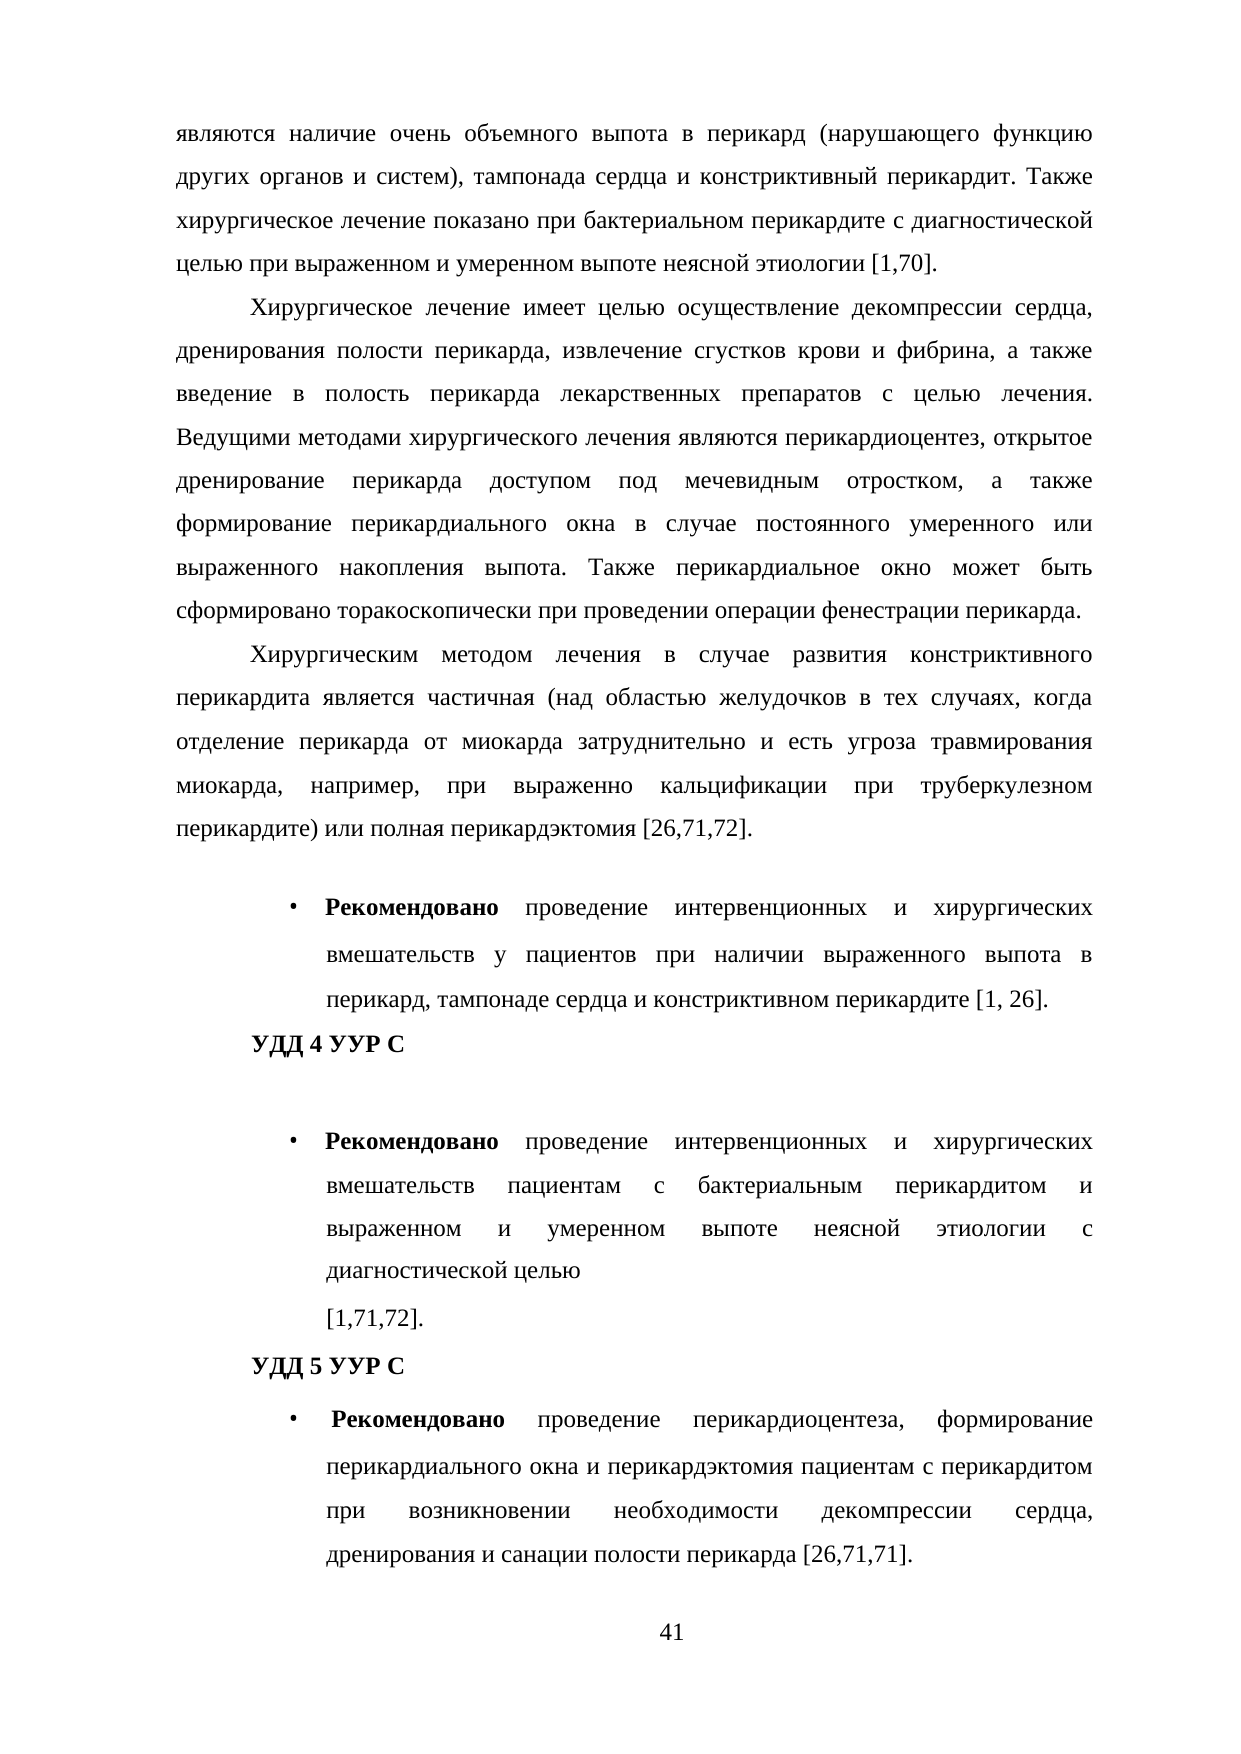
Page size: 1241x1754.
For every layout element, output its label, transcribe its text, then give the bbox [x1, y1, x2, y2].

text Хирургическим методом лечения в случае развития констриктивного перикардита является частичная (над областью желудочков в тех случаях, когда отделение перикарда от миокарда затруднительно и есть угроза травмирования миокарда, например, при выраженно кальцификации при труберкулезном перикардите) или полная перикардэктомия [26,71,72]. [176, 639, 1093, 842]
text Хирургическое лечение имеет целью осуществление декомпрессии сердца, дренирования полости перикарда, извлечение сгустков крови и фибрина, а также введение в полость перикарда лекарственных препаратов с целью лечения. Ведущими методами хирургического лечения являются перикардиоцентез, открытое дренирование перикарда доступом под мечевидным отростком, а также формирование перикардиального окна в случае постоянного умеренного или выраженного накопления выпота. Также перикардиальное окно может быть сформировано торакоскопически при проведении операции фенестрации перикарда. [176, 292, 1093, 624]
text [176, 118, 1093, 277]
text • Рекомендовано проведение перикардиоцентеза, формирование перикардиального окна и перикардэктомия пациентам с перикардитом при возникновении необходимости декомпрессии сердца, дренирования и санации полости перикарда [26,71,71]. [288, 1401, 1093, 1568]
text • Рекомендовано проведение интервенционных и хирургических вмешательств у пациентов при наличии выраженного выпота в перикард, тампонаде сердца и констриктивном перикардите [1, 26]. [288, 888, 1093, 1013]
text [1,71,72]. [326, 1303, 1093, 1332]
subtitle УДД 4 УУР C [251, 1029, 1094, 1058]
subtitle УДД 5 УУР C [251, 1351, 1094, 1379]
text • Рекомендовано проведение интервенционных и хирургических вмешательств пациентам с бактериальным перикардитом и выраженном и умеренном выпоте неясной этиологии с диагностической целью [288, 1123, 1093, 1284]
